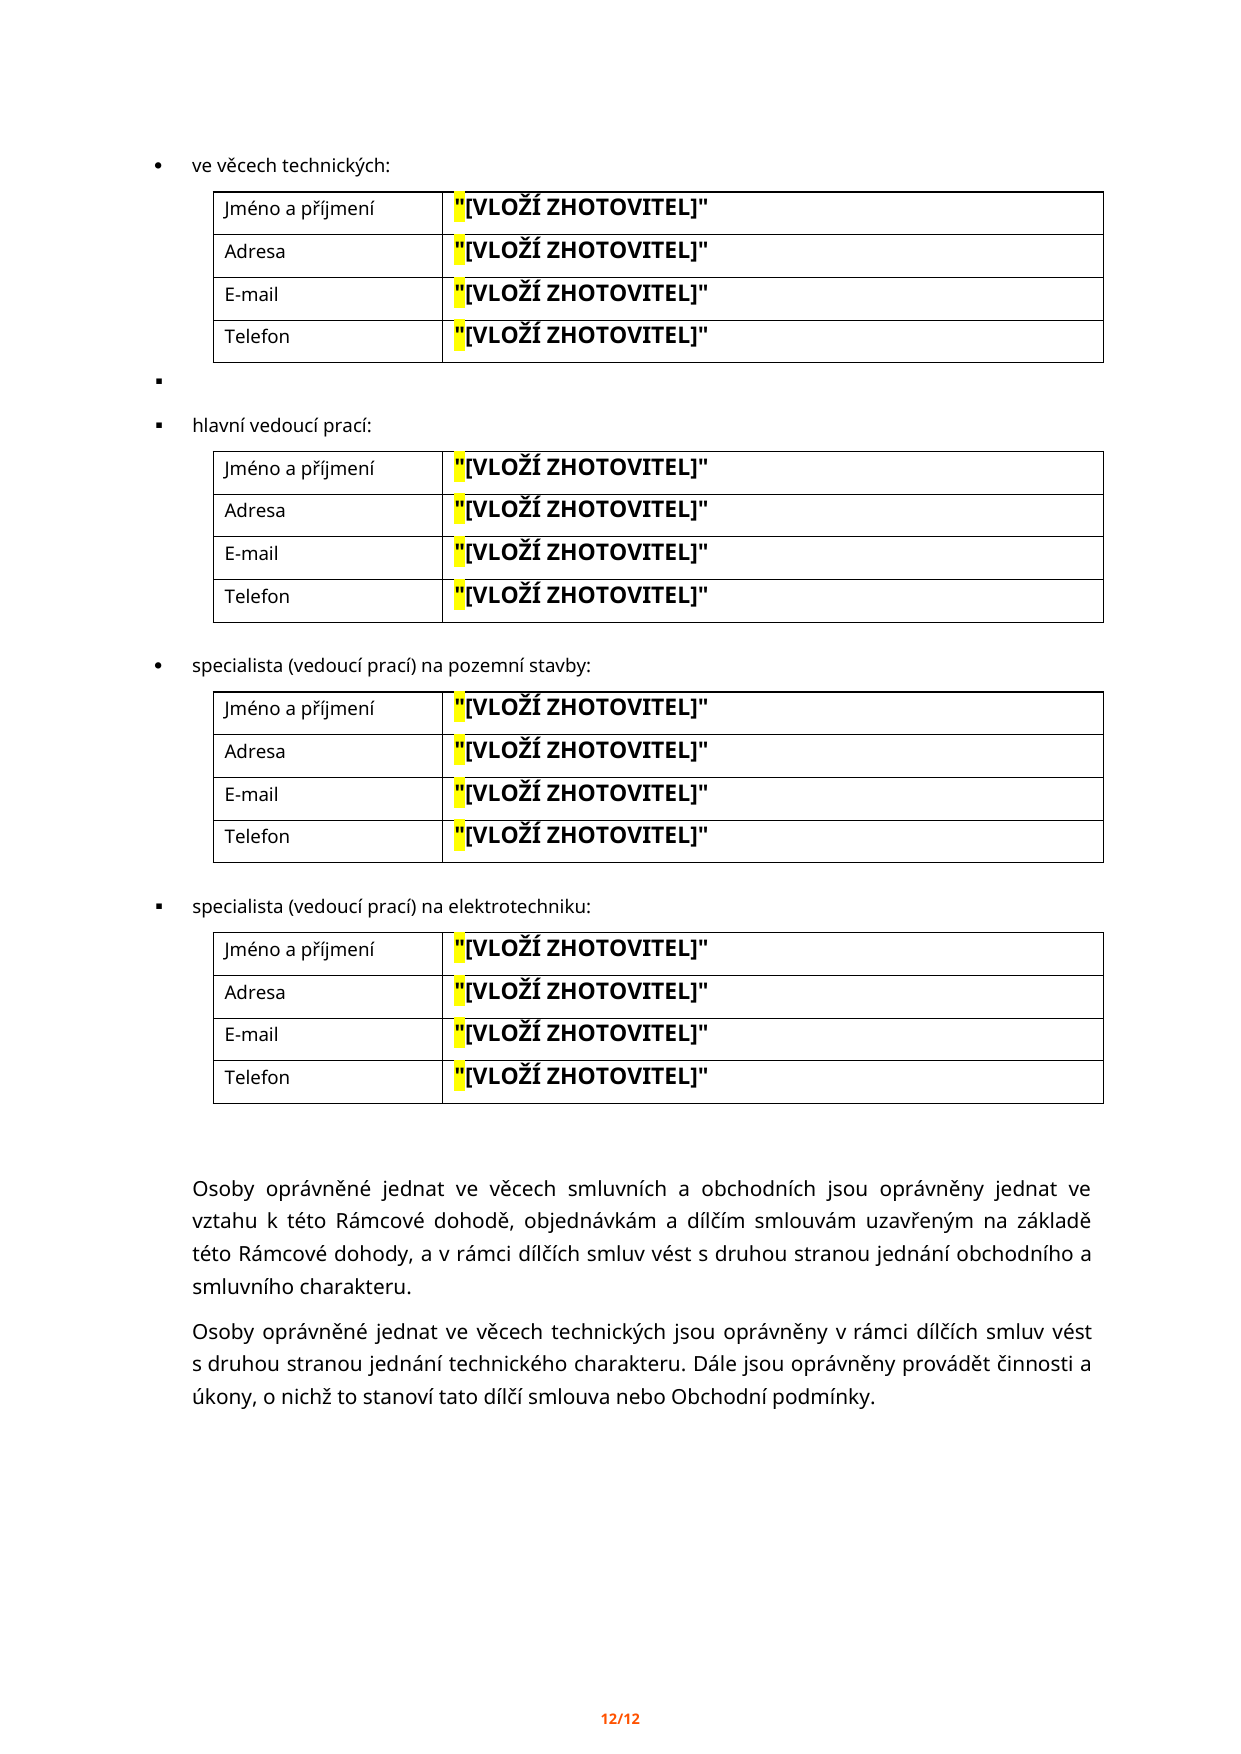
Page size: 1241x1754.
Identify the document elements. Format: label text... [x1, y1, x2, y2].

table_cell Adresa [214, 495, 442, 536]
table_cell [443, 735, 1103, 777]
table_cell [443, 235, 1103, 277]
table_header [443, 193, 1103, 234]
table_cell [443, 778, 1103, 819]
table_header Jméno a příjmení [214, 693, 442, 734]
table_cell [443, 321, 1103, 362]
table_cell Adresa [214, 976, 442, 1017]
table_cell [443, 580, 1103, 622]
table_header [443, 933, 1103, 975]
table_cell [443, 278, 1103, 319]
list ve věcech technických: [155, 148, 1093, 179]
text Osoby oprávněné jednat ve věcech smluvních a obchodních jsou oprávněny jednat ve vztahu k této Rámcové dohodě, objednávkám a dílčím smlouvám uzavřeným na základě této Rámcové dohody, a v rámci dílčích smluv vést s druhou stranou jednání obchodního a smluvního charakteru. [192, 1174, 1093, 1300]
table_cell [443, 1061, 1103, 1103]
table_cell [443, 976, 1103, 1017]
text Osoby oprávněné jednat ve věcech technických jsou oprávněny v rámci dílčích smluv vést s druhou stranou jednání technického charakteru. Dále jsou oprávněny provádět činnosti a úkony, o nichž to stanoví tato dílčí smlouva nebo Obchodní podmínky. [192, 1317, 1093, 1411]
table_cell E-mail [214, 778, 442, 819]
table_header Jméno a příjmení [214, 193, 442, 234]
table_header Jméno a příjmení [214, 933, 442, 975]
table_cell E-mail [214, 1019, 442, 1060]
table_cell [443, 537, 1103, 579]
list hlavní vedoucí prací: [154, 407, 1093, 438]
table_cell Telefon [214, 321, 442, 362]
table_cell [443, 495, 1103, 536]
table_cell [443, 821, 1103, 862]
table_cell Telefon [214, 1061, 442, 1103]
list specialista (vedoucí prací) na pozemní stavby: [155, 648, 1093, 679]
table_header Jméno a příjmení [214, 452, 442, 493]
table_cell Telefon [214, 580, 442, 622]
table_header [443, 693, 1103, 734]
table_cell E-mail [214, 278, 442, 319]
table_header [443, 452, 1103, 493]
table_cell Adresa [214, 235, 442, 277]
table_cell E-mail [214, 537, 442, 579]
list specialista (vedoucí prací) na elektrotechniku: [154, 888, 1093, 919]
table_cell Adresa [214, 735, 442, 777]
table_cell [443, 1019, 1103, 1060]
table_cell Telefon [214, 821, 442, 862]
